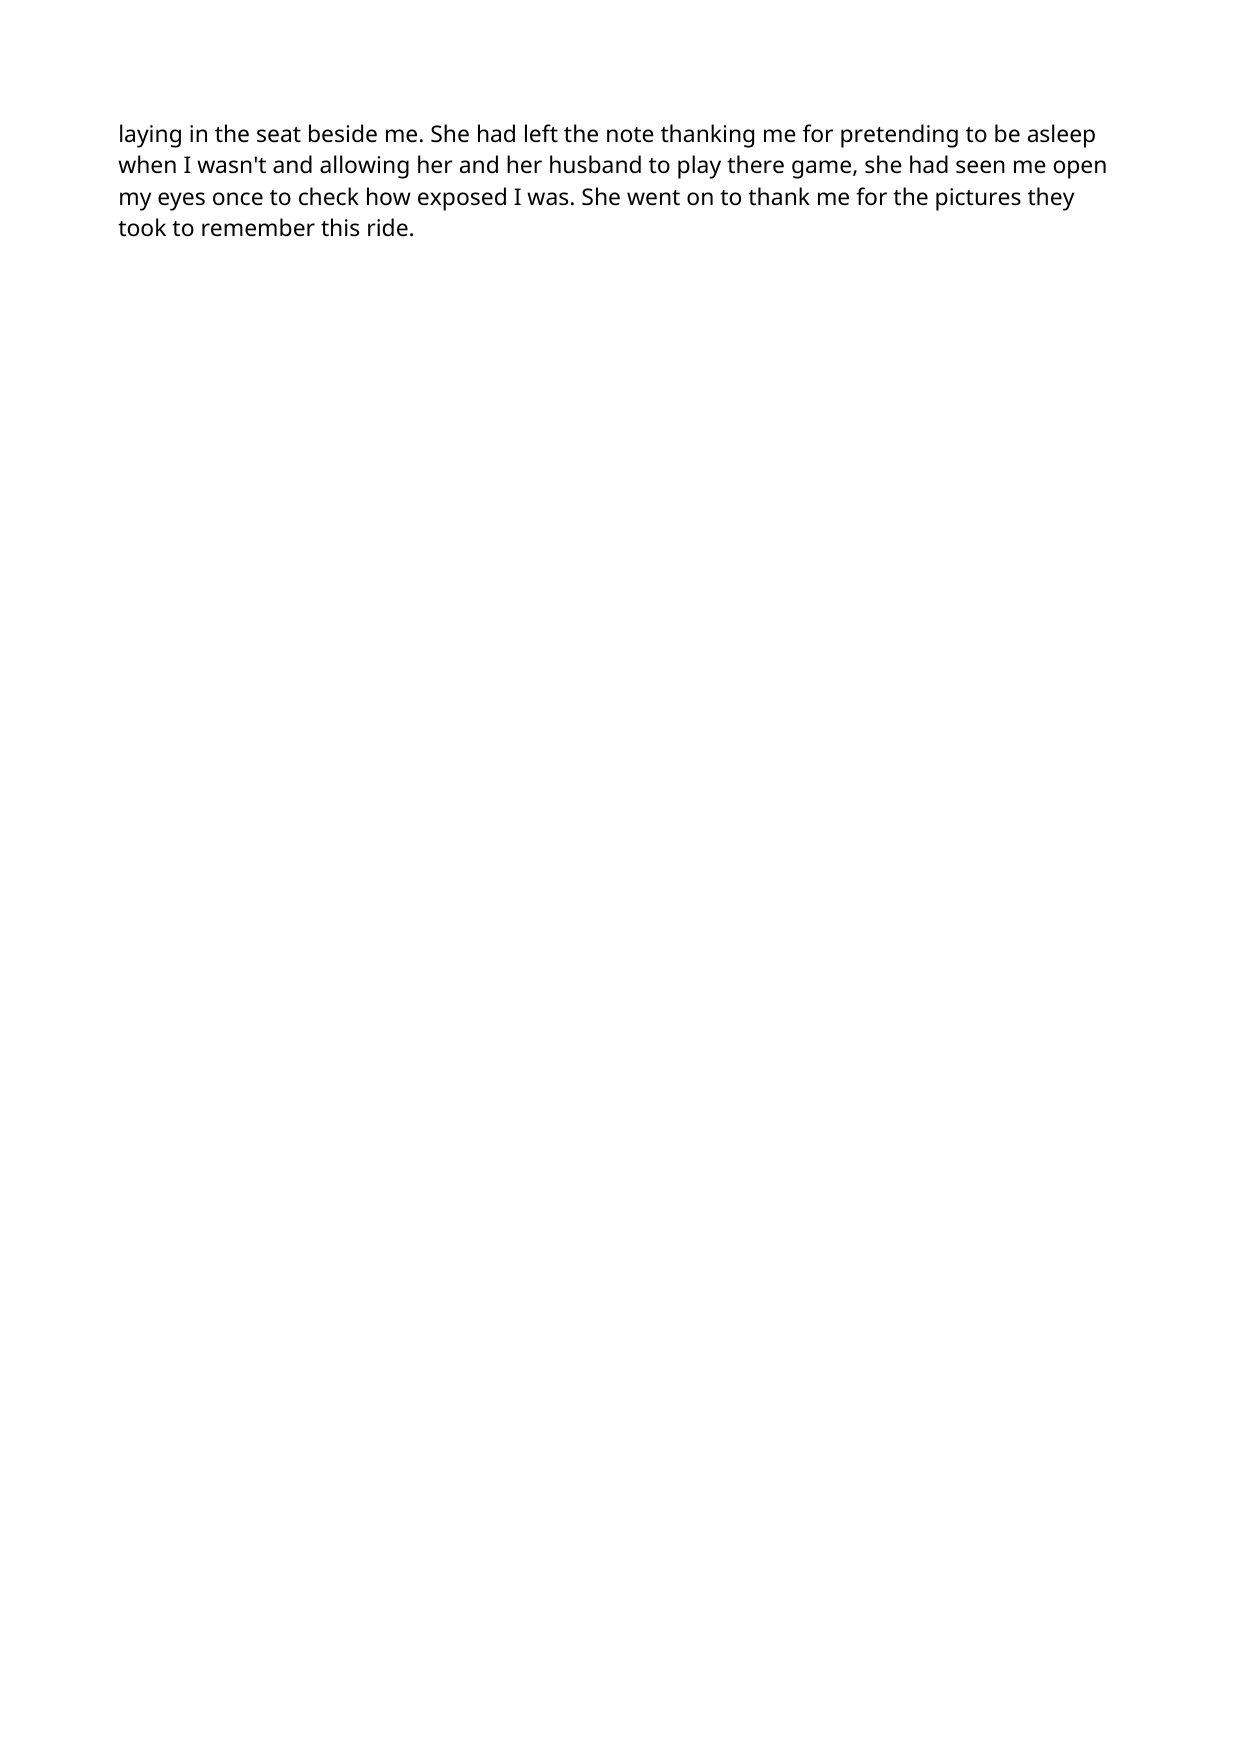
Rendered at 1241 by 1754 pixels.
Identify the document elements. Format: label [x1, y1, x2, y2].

text [118, 118, 1122, 243]
